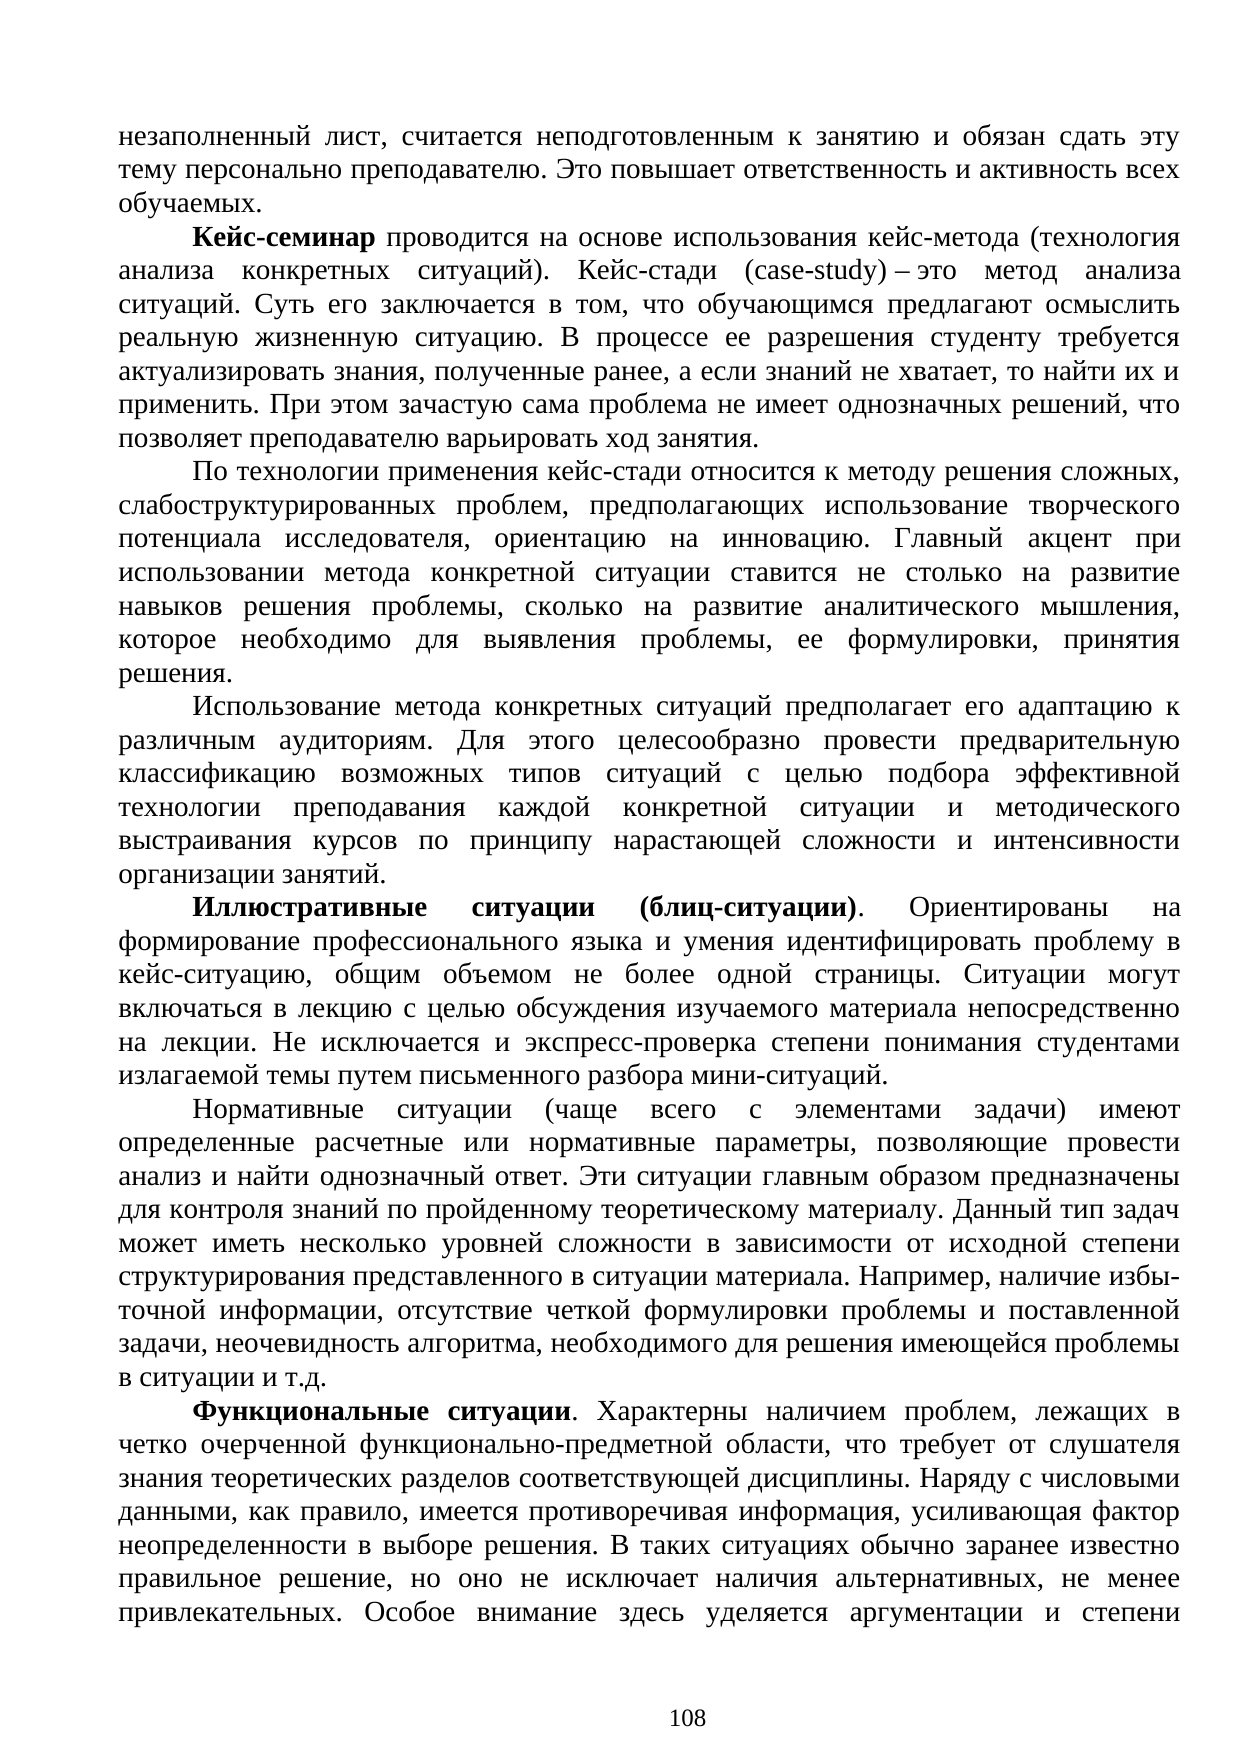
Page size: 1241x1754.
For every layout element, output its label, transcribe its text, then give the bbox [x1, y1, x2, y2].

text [118, 118, 1181, 219]
text По технологии применения кейс-стади относится к методу решения сложных, слабоструктурированных проблем, предполагающих использование творческого потенциала исследователя, ориентацию на инновацию. Главный акцент при использовании метода конкретной ситуации ставится не столько на развитие навыков решения проблемы, сколько на развитие аналитического мышления, которое необходимо для выявления проблемы, ее формулировки, принятия решения. [118, 453, 1181, 688]
text Кейс-семинар проводится на основе использования кейс-метода (технология анализа конкретных ситуаций). Кейс-стади (case-study) – это метод анализа ситуаций. Суть его заключается в том, что обучающимся предлагают осмыслить реальную жизненную ситуацию. В процессе ее разрешения студенту требуется актуализировать знания, полученные ранее, а если знаний не хватает, то найти их и применить. При этом зачастую сама проблема не имеет однозначных решений, что позволяет преподавателю варьировать ход занятия. [118, 219, 1181, 453]
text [118, 1393, 1181, 1627]
text Иллюстративные ситуации (блиц-ситуации). Ориентированы на формирование профессионального языка и умения идентифицировать проблему в кейс-ситуацию, общим объемом не более одной страницы. Ситуации могут включаться в лекцию с целью обсуждения изучаемого материала непосредственно на лекции. Не исключается и экспресс-проверка степени понимания студентами излагаемой темы путем письменного разбора мини-ситуаций. [118, 889, 1181, 1091]
text Нормативные ситуации (чаще всего с элементами задачи) имеют определенные расчетные или нормативные параметры, позволяющие провести анализ и найти однозначный ответ. Эти ситуации главным образом предназначены для контроля знаний по пройденному теоретическому материалу. Данный тип задач может иметь несколько уровней сложности в зависимости от исходной степени структурирования представленного в ситуации материала. Например, наличие избы-точной информации, отсутствие четкой формулировки проблемы и поставленной задачи, неочевидность алгоритма, необходимого для решения имеющейся проблемы в ситуации и т.д. [118, 1091, 1181, 1393]
text Использование метода конкретных ситуаций предполагает его адаптацию к различным аудиториям. Для этого целесообразно провести предварительную классификацию возможных типов ситуаций с целью подбора эффективной технологии преподавания каждой конкретной ситуации и методического выстраивания курсов по принципу нарастающей сложности и интенсивности организации занятий. [118, 688, 1181, 889]
